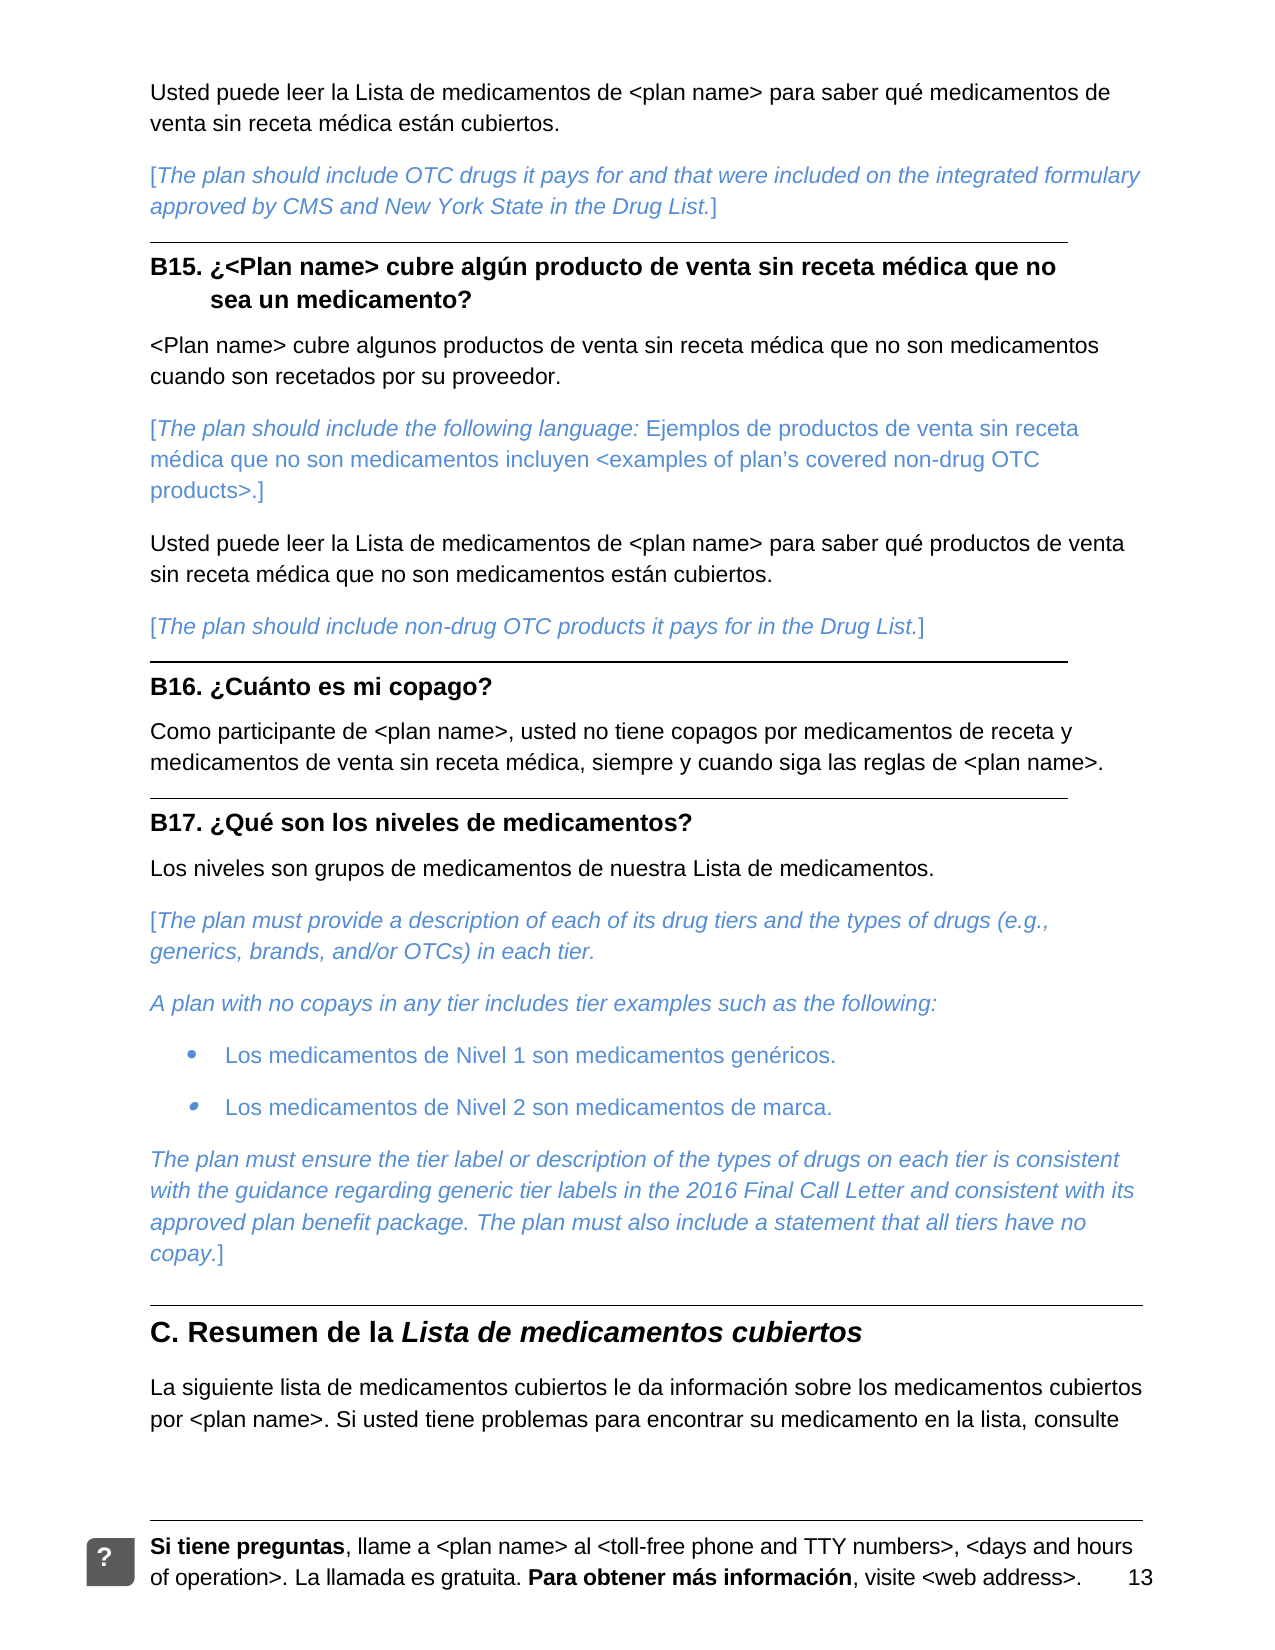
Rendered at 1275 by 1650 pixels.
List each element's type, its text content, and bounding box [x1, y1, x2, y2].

list Los medicamentos de Nivel 1 son medicamentos genéricos. [187, 1038, 1068, 1070]
text The plan must ensure the tier label or description of the types of drugs on each tier is consistent with the guidance regarding generic tier labels in the 2016 Final Call Letter and consistent with its approved plan benefit package. The plan must also include a statement that all tiers have no copay.] [150, 1143, 1143, 1268]
text A plan with no copays in any tier includes tier examples such as the following: [150, 986, 1143, 1018]
text <Plan name> cubre algunos productos de venta sin receta médica que no son medicamentos cuando son recetados por su proveedor. [150, 328, 1143, 391]
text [150, 1371, 1143, 1433]
text Usted puede leer la Lista de medicamentos de <plan name> para saber qué medicamentos de venta sin receta médica están cubiertos. [150, 75, 1143, 137]
subtitle Resumen de la Lista de medicamentos cubiertos [150, 1306, 1143, 1350]
text Como participante de <plan name>, usted no tiene copagos por medicamentos de receta y medicamentos de venta sin receta médica, siempre y cuando siga las reglas de <plan name>. [150, 714, 1143, 777]
subtitle B15. ¿<Plan name> cubre algún producto de venta sin receta médica que no sea un medicamento? [150, 243, 1068, 316]
text [The plan should include the following language: Ejemplos de productos de venta sin receta médica que no son medicamentos incluyen <examples of plan’s covered non-drug OTC products>.] [150, 411, 1143, 505]
subtitle B16. ¿Cuánto es mi copago? [150, 663, 1068, 702]
text Usted puede leer la Lista de medicamentos de <plan name> para saber qué productos de venta sin receta médica que no son medicamentos están cubiertos. [150, 526, 1143, 588]
subtitle B17. ¿Qué son los niveles de medicamentos? [150, 799, 1068, 838]
list Los medicamentos de Nivel 2 son medicamentos de marca. [187, 1091, 1068, 1122]
text [The plan must provide a description of each of its drug tiers and the types of drugs (e.g., generics, brands, and/or OTCs) in each tier. [150, 903, 1143, 966]
text Los niveles son grupos de medicamentos de nuestra Lista de medicamentos. [150, 851, 1143, 882]
text [The plan should include non-drug OTC products it pays for in the Drug List.] [150, 609, 1143, 641]
text [The plan should include OTC drugs it pays for and that were included on the integrated formulary approved by CMS and New York State in the Drug List.] [150, 158, 1143, 221]
